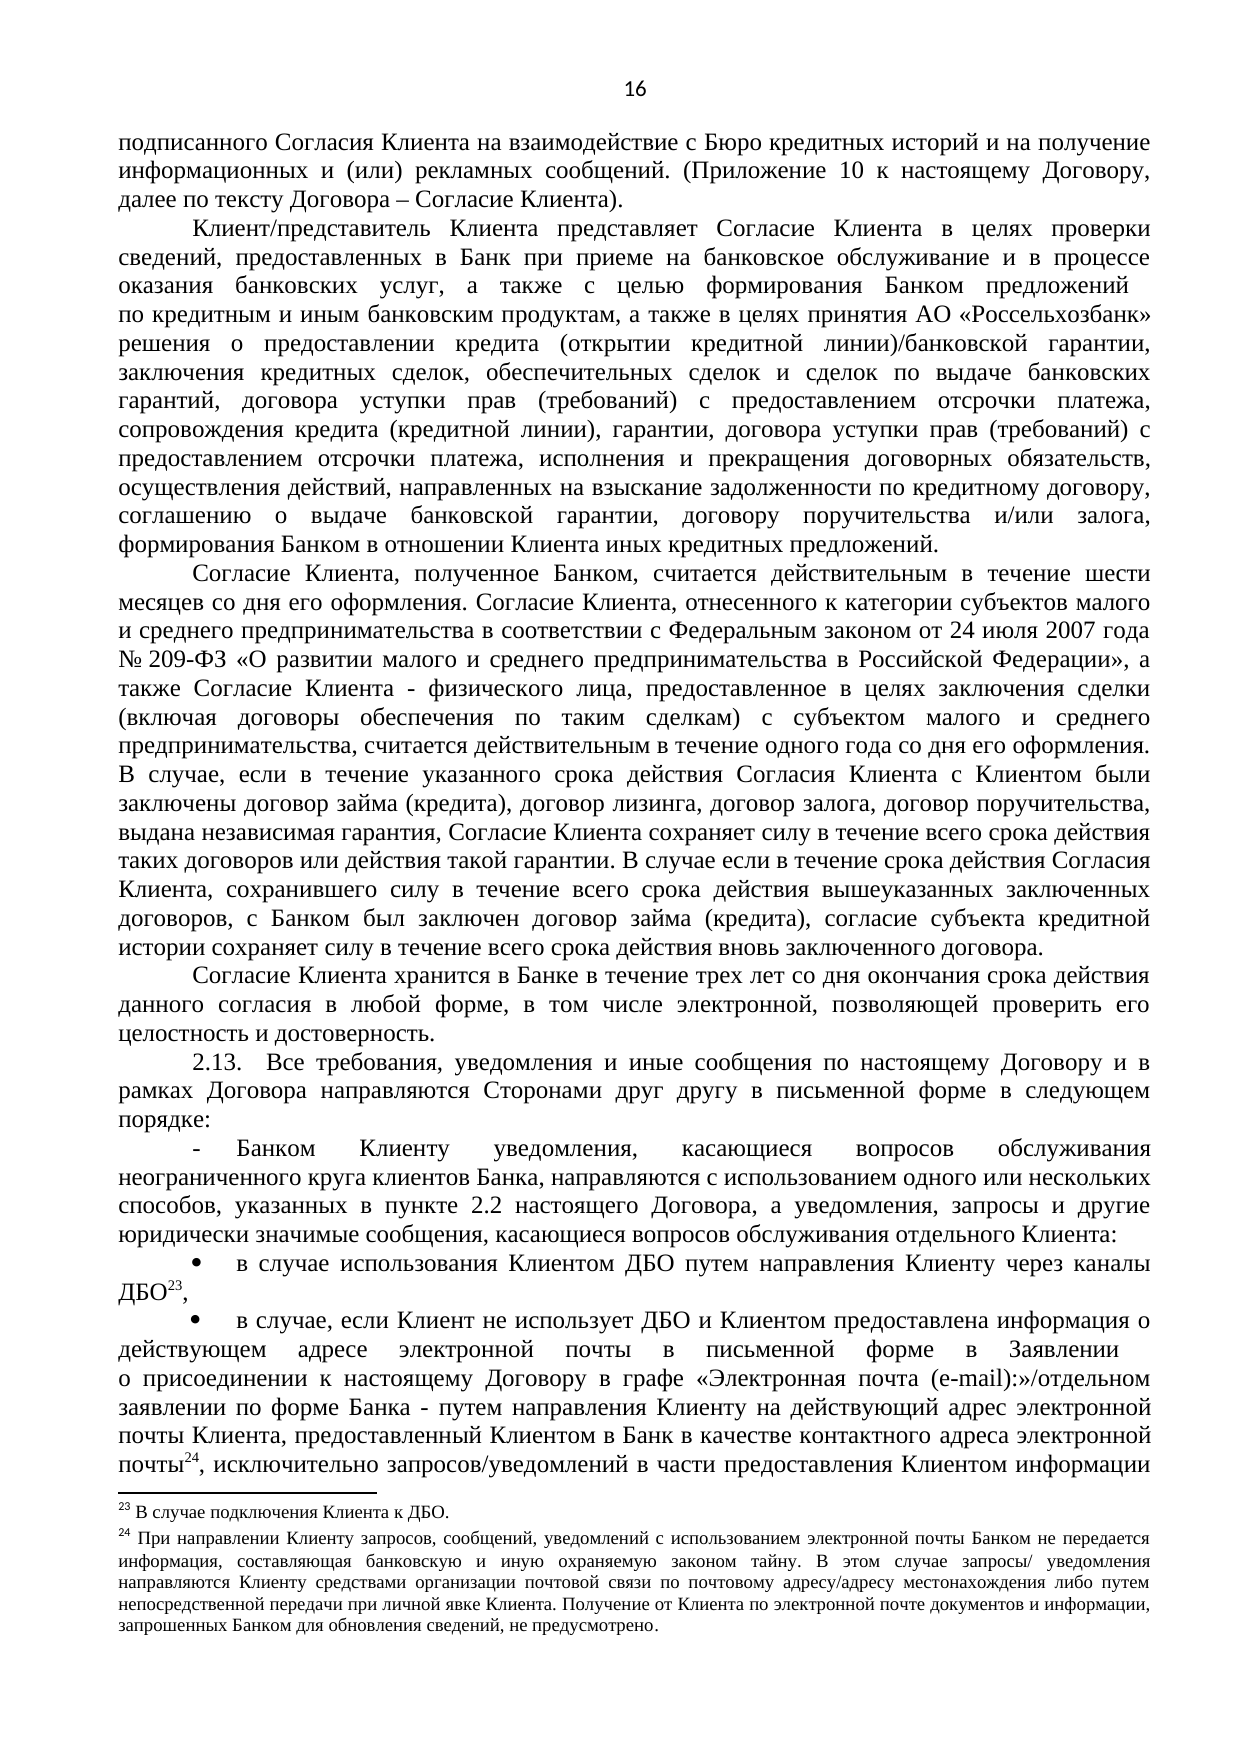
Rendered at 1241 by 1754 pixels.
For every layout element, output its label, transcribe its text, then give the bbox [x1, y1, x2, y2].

text 2.13. Все требования, уведомления и иные сообщения по настоящему Договору и в рамках Договора направляются Сторонами друг другу в письменной форме в следующем порядке: [118, 1047, 1152, 1133]
text Согласие Клиента, полученное Банком, считается действительным в течение шести месяцев со дня его оформления. Согласие Клиента, отнесенного к категории субъектов малого и среднего предпринимательства в соответствии с Федеральным законом от 24 июля 2007 года № 209-ФЗ «О развитии малого и среднего предпринимательства в Российской Федерации», а также Согласие Клиента - физического лица, предоставленное в целях заключения сделки (включая договоры обеспечения по таким сделкам) с субъектом малого и среднего предпринимательства, считается действительным в течение одного года со дня его оформления. В случае, если в течение указанного срока действия Согласия Клиента с Клиентом были заключены договор займа (кредита), договор лизинга, договор залога, договор поручительства, выдана независимая гарантия, Согласие Клиента сохраняет силу в течение всего срока действия таких договоров или действия такой гарантии. В случае если в течение срока действия Согласия Клиента, сохранившего силу в течение всего срока действия вышеуказанных заключенных договоров, с Банком был заключен договор займа (кредита), согласие субъекта кредитной истории сохраняет силу в течение всего срока действия вновь заключенного договора. [118, 558, 1152, 960]
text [118, 127, 1152, 213]
text Клиент/представитель Клиента представляет Согласие Клиента в целях проверки сведений, предоставленных в Банк при приеме на банковское обслуживание и в процессе оказания банковских услуг, а также с целью формирования Банком предложений по кредитным и иным банковским продуктам, а также в целях принятия АО «Россельхозбанк» решения о предоставлении кредита (открытии кредитной линии)/банковской гарантии, заключения кредитных сделок, обеспечительных сделок и сделок по выдаче банковских гарантий, договора уступки прав (требований) с предоставлением отсрочки платежа, сопровождения кредита (кредитной линии), гарантии, договора уступки прав (требований) с предоставлением отсрочки платежа, исполнения и прекращения договорных обязательств, осуществления действий, направленных на взыскание задолженности по кредитному договору, соглашению о выдаче банковской гарантии, договору поручительства и/или залога, формирования Банком в отношении Клиента иных кредитных предложений. [118, 213, 1152, 558]
text - Банком Клиенту уведомления, касающиеся вопросов обслуживания неограниченного круга клиентов Банка, направляются с использованием одного или нескольких способов, указанных в пункте 2.2 настоящего Договора, а уведомления, запросы и другие юридически значимые сообщения, касающиеся вопросов обслуживания отдельного Клиента: [118, 1133, 1152, 1248]
text Согласие Клиента хранится в Банке в течение трех лет со дня окончания срока действия данного согласия в любой форме, в том числе электронной, позволяющей проверить его целостность и достоверность. [118, 960, 1152, 1047]
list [118, 1305, 1152, 1478]
list в случае использования Клиентом ДБО путем направления Клиенту через каналы ДБО, [118, 1248, 1152, 1305]
